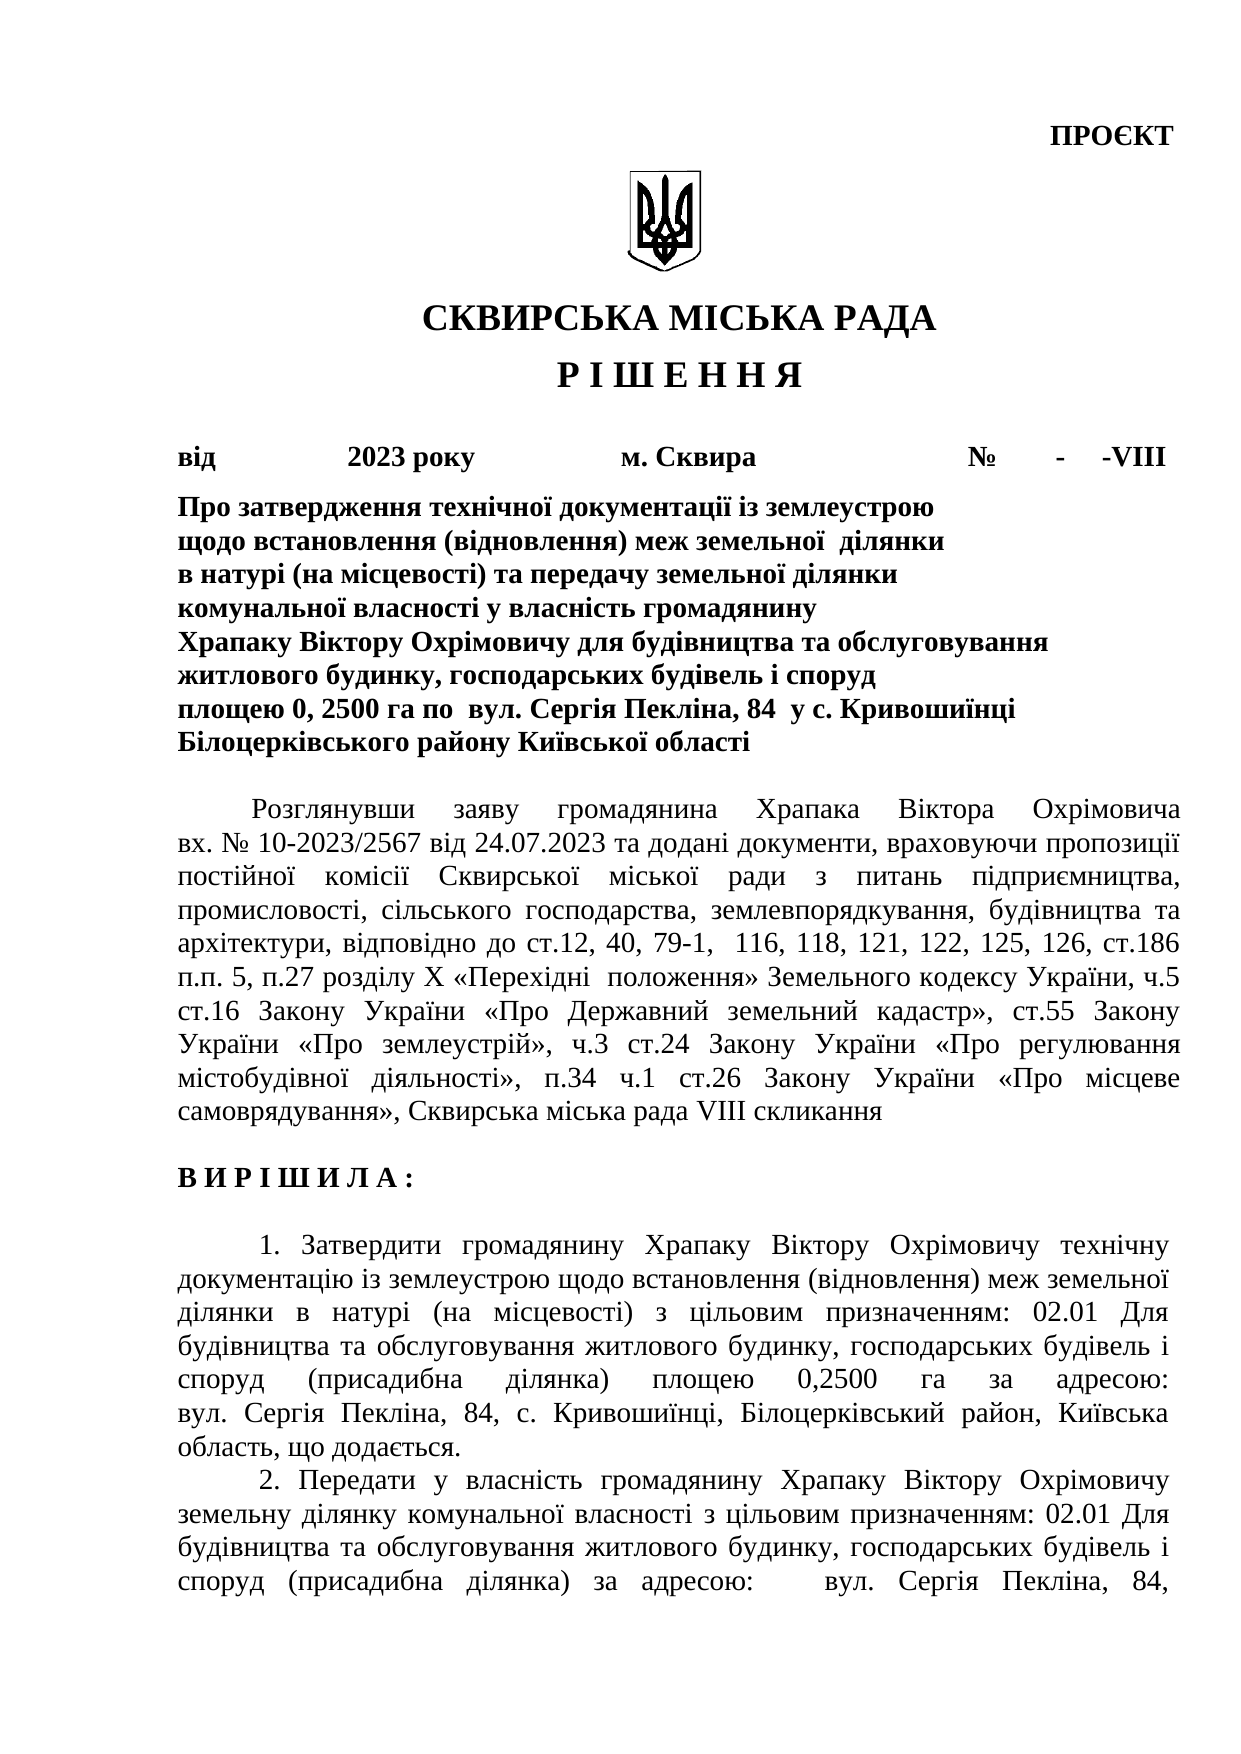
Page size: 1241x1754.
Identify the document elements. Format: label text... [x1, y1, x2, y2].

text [177, 1462, 1170, 1596]
text житлового будинку, господарських будівель і споруд [177, 657, 1181, 691]
text ПРОЄКТ [177, 118, 1173, 152]
list Р І Ш Е Н Н Я [177, 353, 1181, 396]
text площею 0, 2500 га по вул. Сергія Пекліна, 84 у с. Кривошиїнці Білоцерківського району Київської області [177, 691, 1181, 758]
text Про затвердження технічної документації із землеустрою [177, 489, 1181, 523]
list СКВИРСЬКА МІСЬКА РАДА [177, 295, 1181, 338]
text щодо встановлення (відновлення) меж земельної ділянки [177, 523, 1181, 557]
text в натурі (на місцевості) та передачу земельної ділянки [177, 557, 1181, 590]
text комунальної власності у власність громадянину Храпаку Віктору Охрімовичу для будівництва та обслуговування [177, 590, 1181, 657]
text від 2023 року м. Сквира № - -VIII [177, 439, 1181, 473]
text В И Р І Ш И Л А : [177, 1160, 1181, 1194]
text 1. Затвердити громадянину Храпаку Віктору Охрімовичу технічну документацію із землеустрою щодо встановлення (відновлення) меж земельної ділянки в натурі (на місцевості) з цільовим призначенням: 02.01 Для будівництва та обслуговування житлового будинку, господарських будівель і споруд (присадибна ділянка) площею 0,2500 га за адресою: вул. Сергія Пекліна, 84, с. Кривошиїнці, Білоцерківський район, Київська область, що додається. [177, 1227, 1170, 1462]
text Розглянувши заяву громадянина Храпака Віктора Охрімовича вх. № 10-2023/2567 від 24.07.2023 та додані документи, враховуючи пропозиції постійної комісії Сквирської міської ради з питань підприємництва, промисловості, сільського господарства, землевпорядкування, будівництва та архітектури, відповідно до ст.12, 40, 79-1, 116, 118, 121, 122, 125, 126, ст.186 п.п. 5, п.27 розділу Х «Перехідні положення» Земельного кодексу України, ч.5 ст.16 Закону України «Про Державний земельний кадастр», ст.55 Закону України «Про землеустрій», ч.3 ст.24 Закону України «Про регулювання містобудівної діяльності», п.34 ч.1 ст.26 Закону України «Про місцеве самоврядування», Сквирська міська рада VІІІ скликання [177, 791, 1181, 1127]
